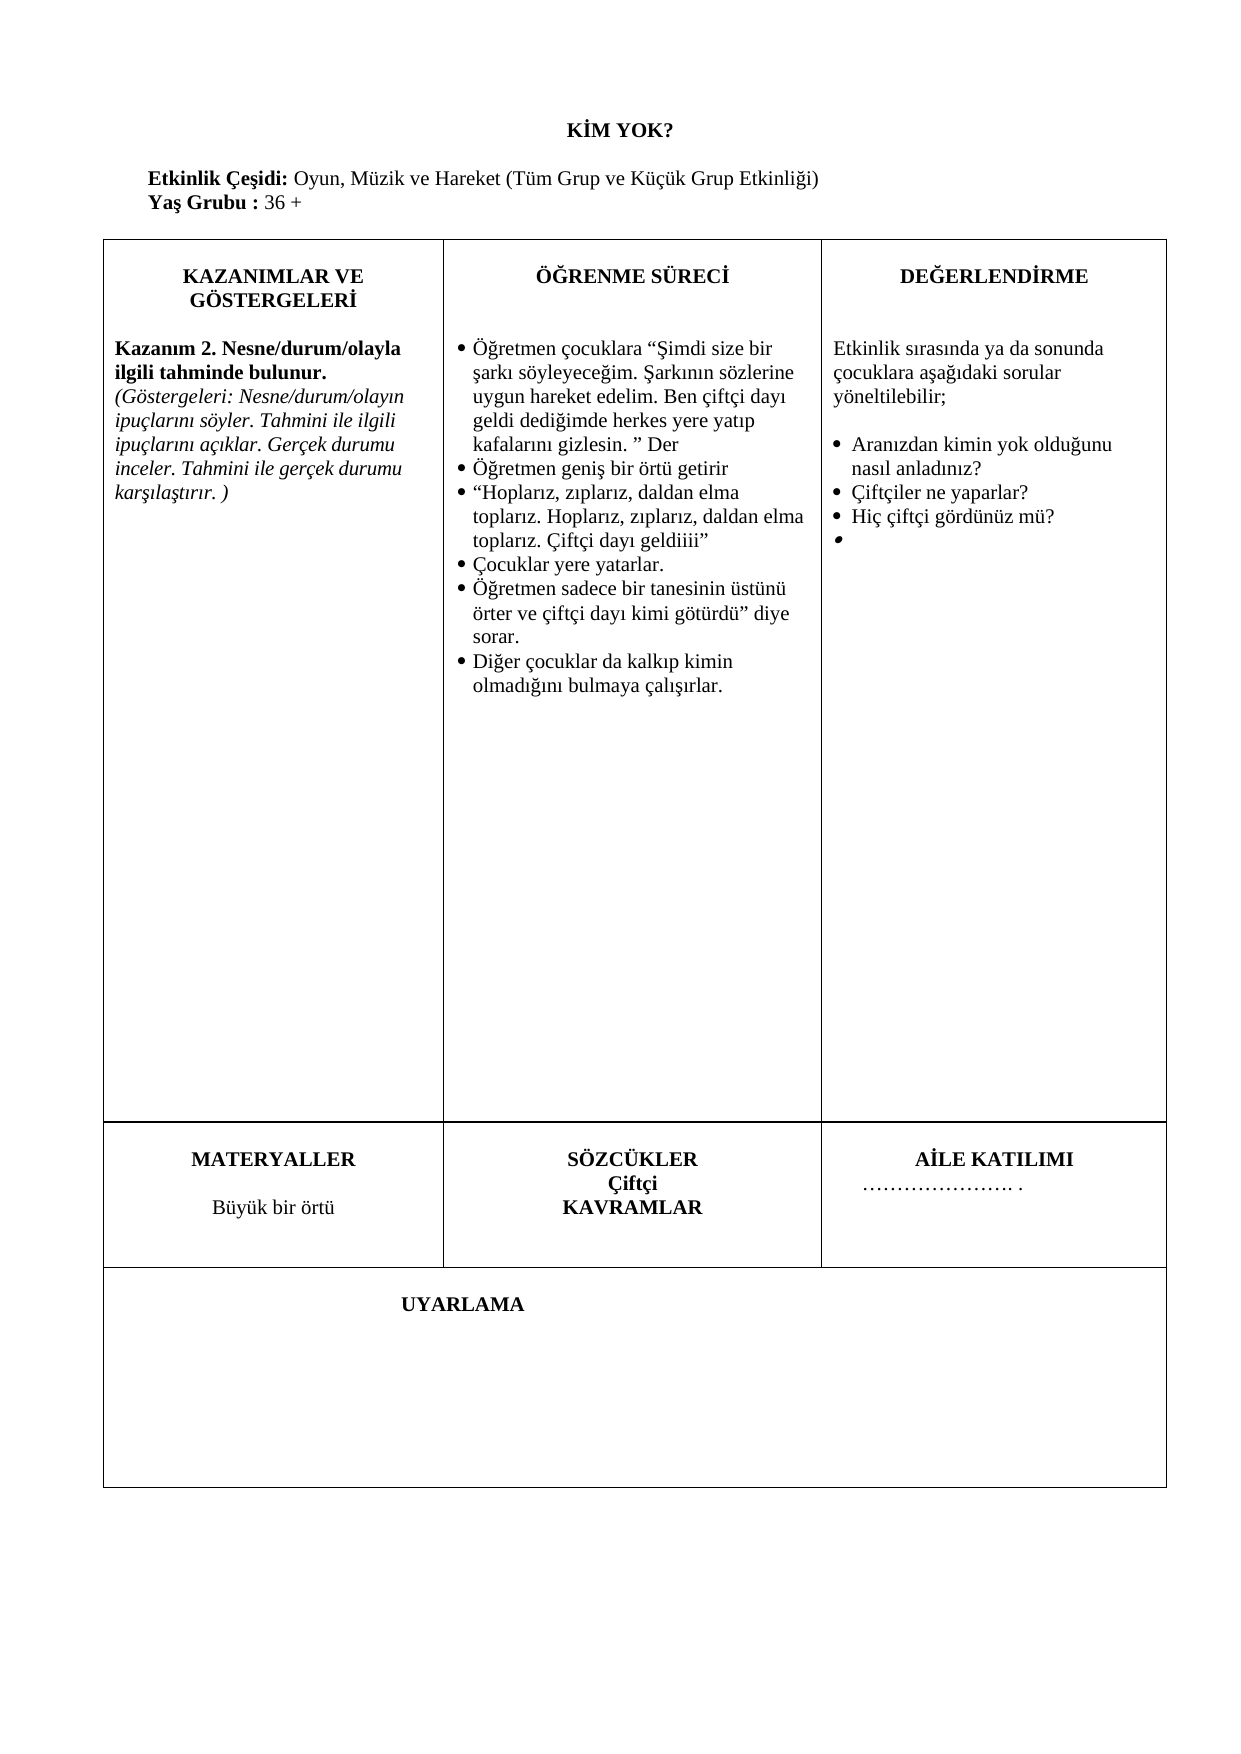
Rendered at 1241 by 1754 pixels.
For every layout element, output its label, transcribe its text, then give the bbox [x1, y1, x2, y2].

table_cell UYARLAMA [104, 1268, 822, 1487]
table_cell [822, 1268, 1166, 1487]
text KİM YOK? [148, 118, 1092, 142]
table_cell AİLE KATILIMI …………………. . [822, 1123, 1166, 1267]
table_header ÖĞRENME SÜRECİ Öğretmen çocuklara “Şimdi size bir şarkı söyleyeceğim. Şarkının sözlerine uygun hareket edelim. Ben çiftçi dayı geldi dediğimde herkes yere yatıp kafalarını gizlesin. ” Der Öğretmen geniş bir örtü getirir “Hoplarız, zıplarız, daldan elma toplarız. Hoplarız, zıplarız, daldan elma toplarız. Çiftçi dayı geldiiii” Çocuklar yere yatarlar. Öğretmen sadece bir tanesinin üstünü örter ve çiftçi dayı kimi götürdü” diye sorar. Diğer çocuklar da kalkıp kimin olmadığını bulmaya çalışırlar. [444, 240, 821, 1121]
text Etkinlik Çeşidi: Oyun, Müzik ve Hareket (Tüm Grup ve Küçük Grup Etkinliği) [148, 166, 1092, 190]
table_header DEĞERLENDİRME Etkinlik sırasında ya da sonunda çocuklara aşağıdaki sorular yöneltilebilir; Aranızdan kimin yok olduğunu nasıl anladınız? Çiftçiler ne yaparlar? Hiç çiftçi gördünüz mü? [822, 240, 1166, 1121]
table_header KAZANIMLAR VE GÖSTERGELERİ Kazanım 2. Nesne/durum/olayla ilgili tahminde bulunur. (Göstergeleri: Nesne/durum/olayın ipuçlarını söyler. Tahmini ile ilgili ipuçlarını açıklar. Gerçek durumu inceler. Tahmini ile gerçek durumu karşılaştırır. ) [104, 240, 443, 1121]
table_cell SÖZCÜKLER Çiftçi KAVRAMLAR [444, 1123, 821, 1267]
table_cell MATERYALLER Büyük bir örtü [104, 1123, 443, 1267]
text Yaş Grubu : 36 + [148, 190, 1092, 214]
